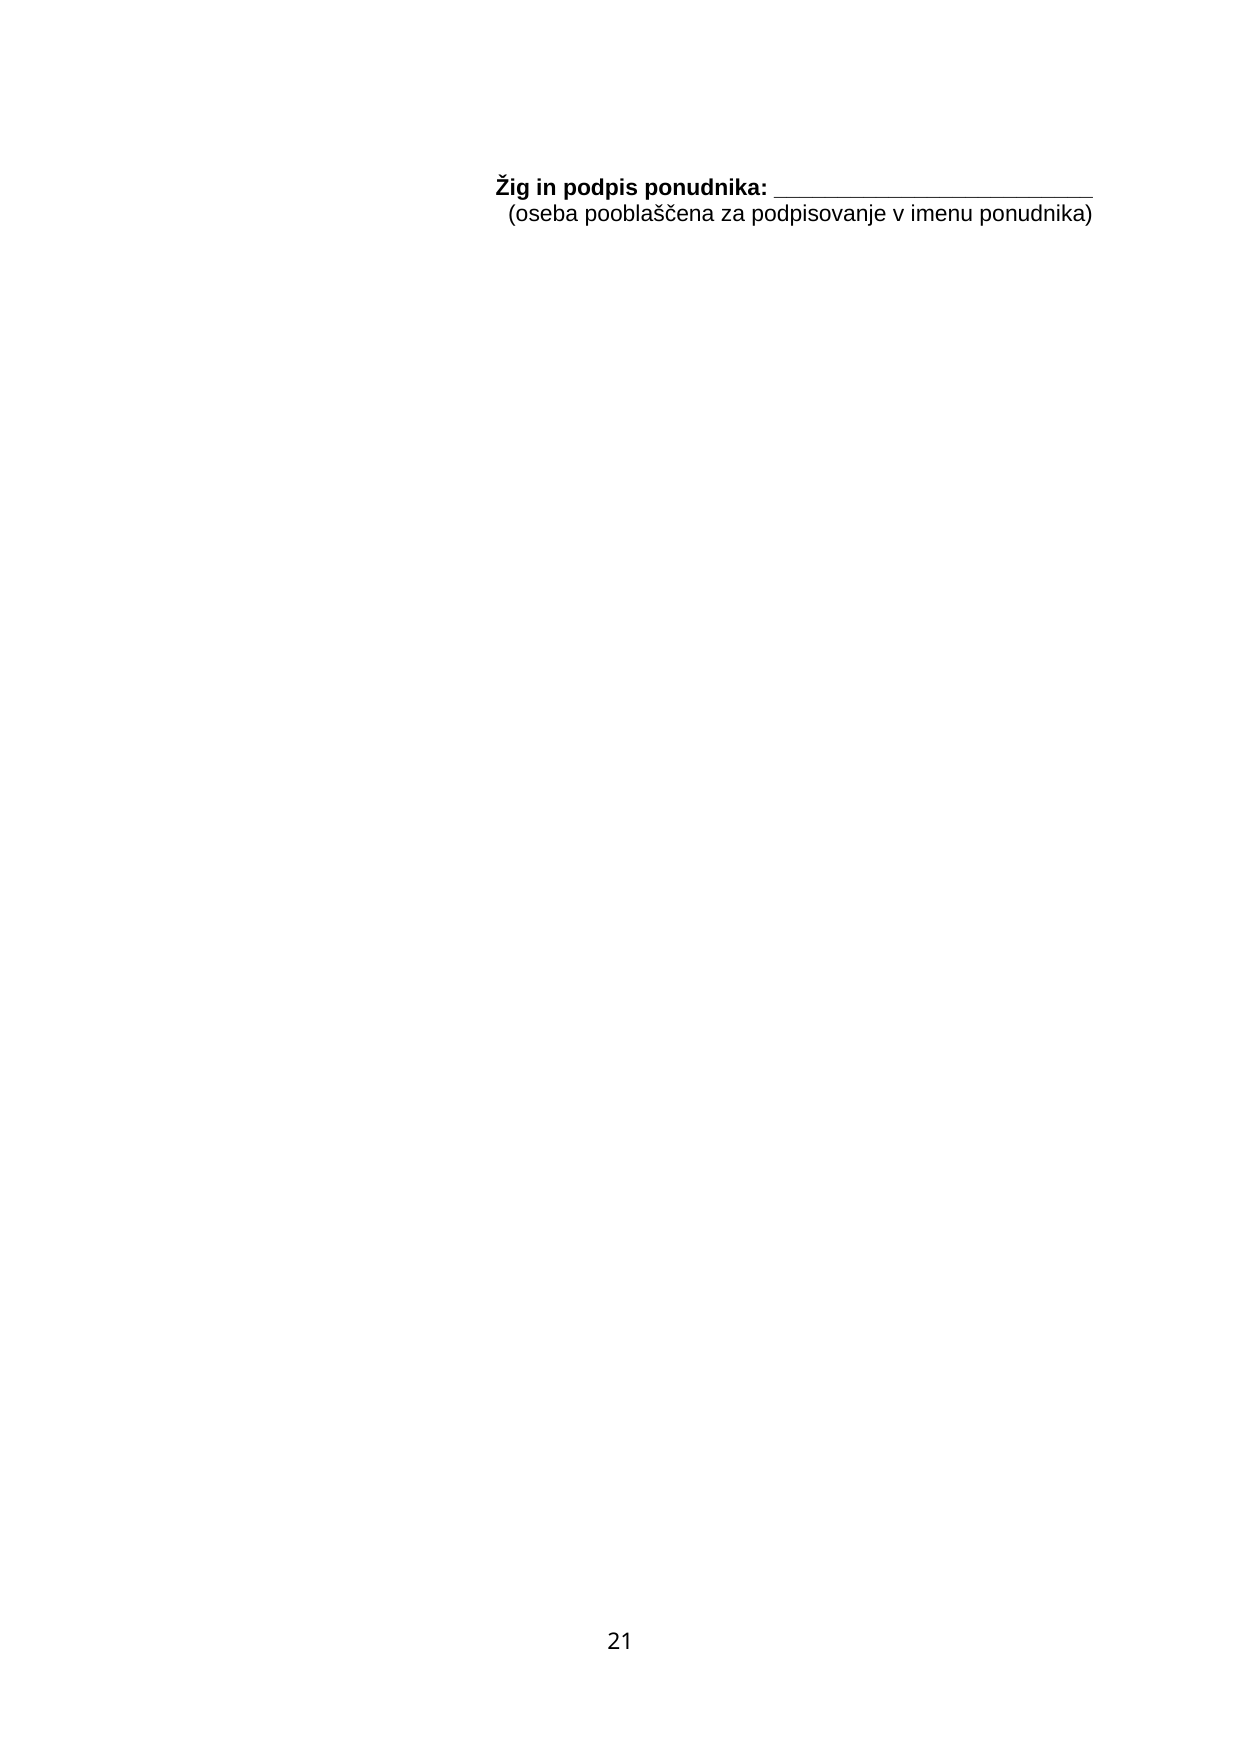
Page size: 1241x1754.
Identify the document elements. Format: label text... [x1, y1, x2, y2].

text (oseba pooblaščena za podpisovanje v imenu ponudnika) [148, 200, 1093, 227]
text Žig in podpis ponudnika: _________________________ [148, 174, 1093, 200]
